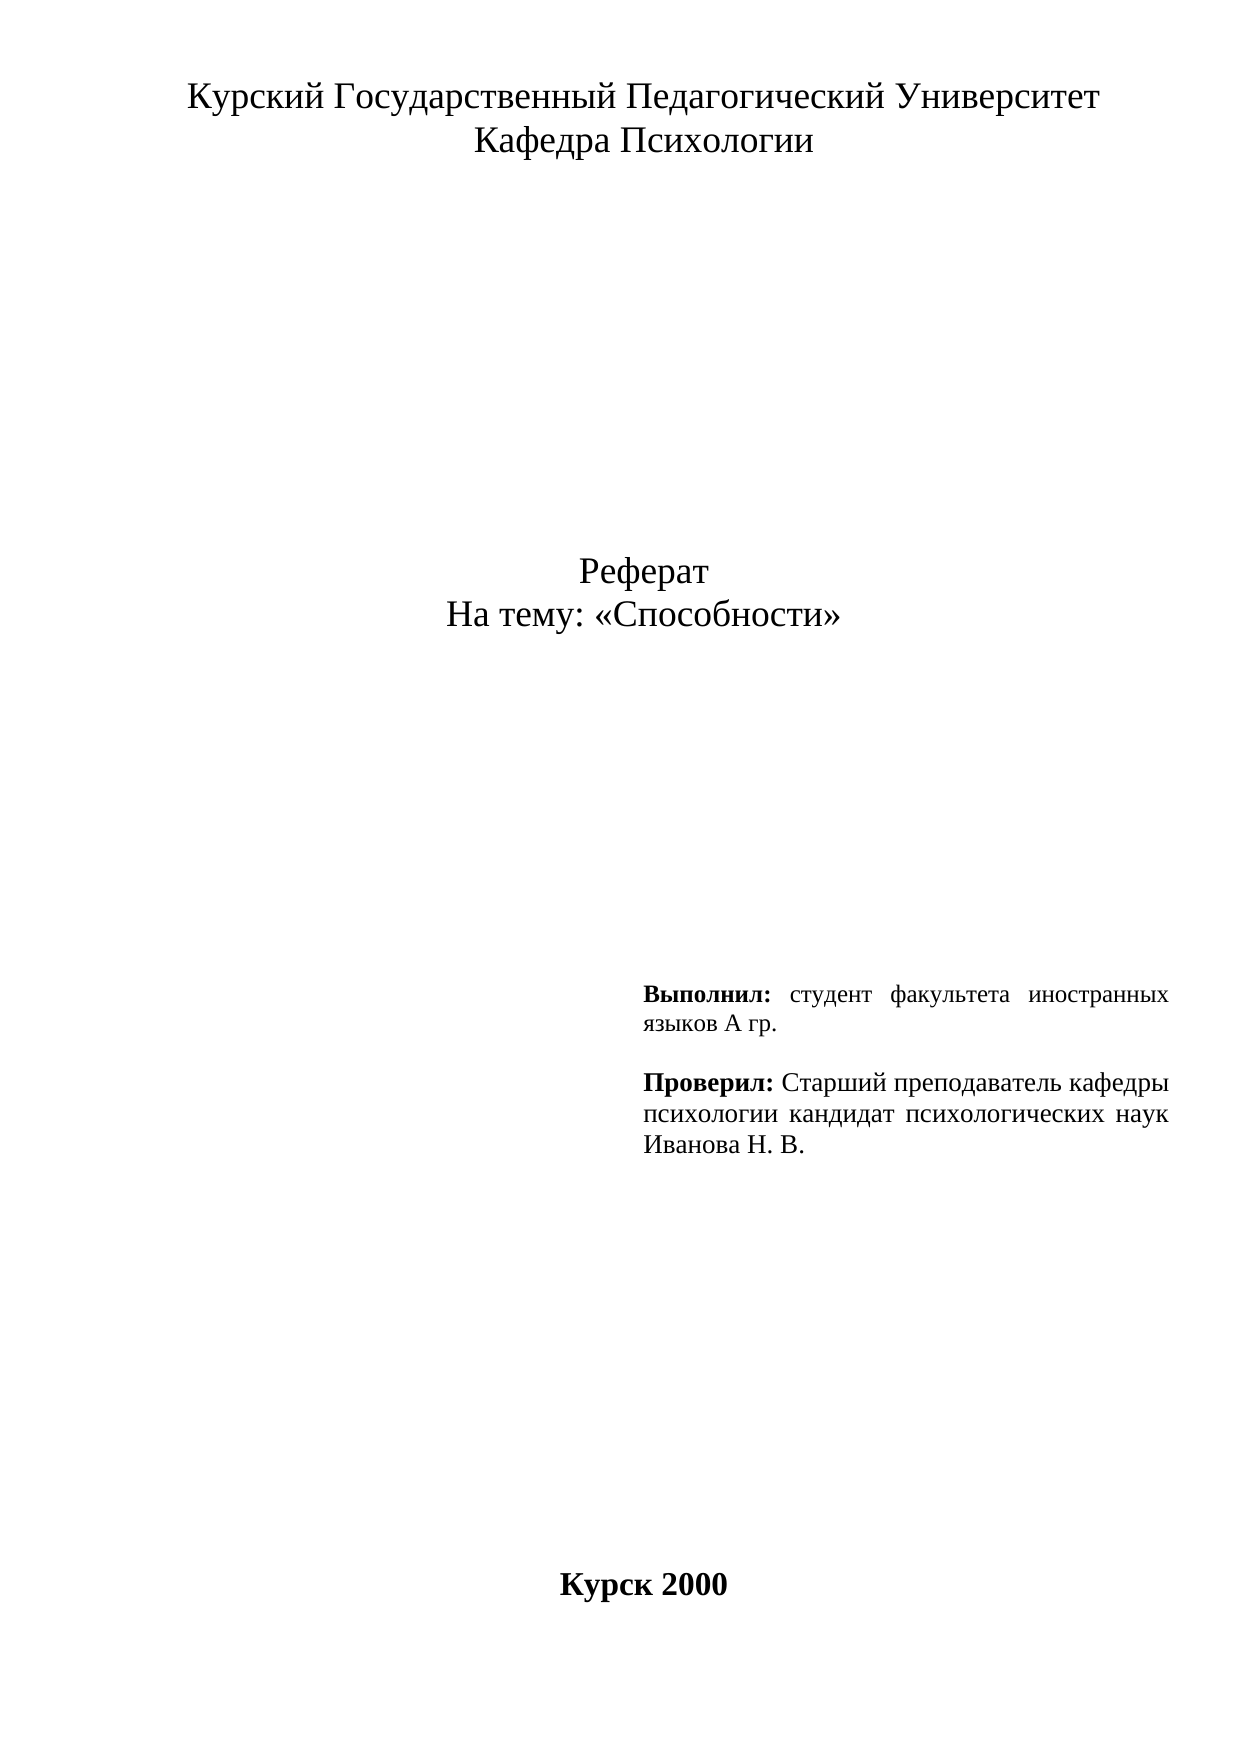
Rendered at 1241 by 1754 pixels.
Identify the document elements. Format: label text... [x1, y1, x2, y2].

text Курский Государственный Педагогический Университет Кафедра Психологии [118, 74, 1169, 160]
text На тему: «Способности» [118, 591, 1169, 634]
text Проверил: Старший преподаватель кафедры психологии кандидат психологических наук Иванова Н. В. [643, 1066, 1169, 1159]
text Выполнил: студент факультета иностранных языков А гр. [643, 979, 1169, 1037]
subtitle Курск 2000 [118, 1564, 1169, 1602]
text Реферат [118, 548, 1169, 591]
